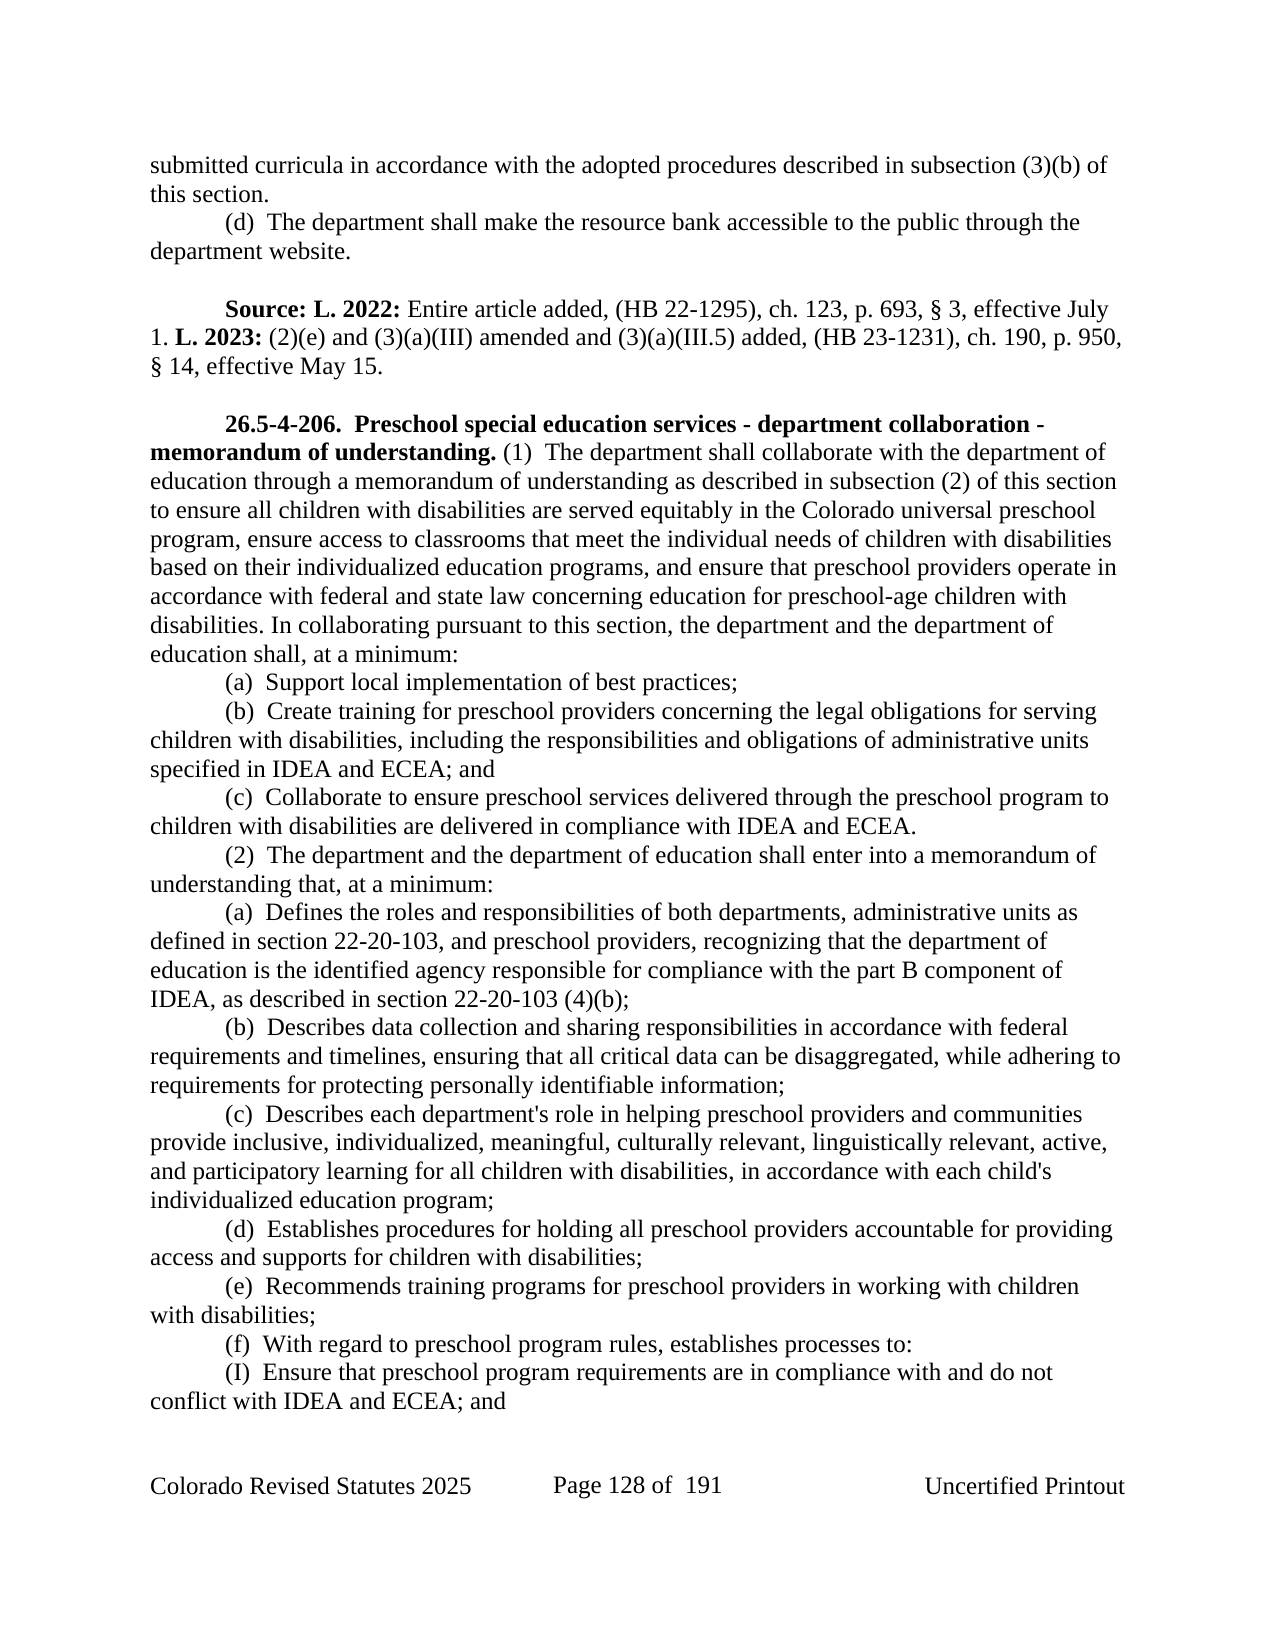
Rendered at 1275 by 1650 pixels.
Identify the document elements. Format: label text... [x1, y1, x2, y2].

text (I) Ensure that preschool program requirements are in compliance with and do not conflict with IDEA and ECEA; and [150, 1357, 1125, 1415]
text Source: L. 2022: Entire article added, (HB 22-1295), ch. 123, p. 693, § 3, effective July 1. L. 2023: (2)(e) and (3)(a)(III) amended and (3)(a)(III.5) added, (HB 23-1231), ch. 190, p. 950, § 14, effective May 15. [150, 294, 1125, 380]
text (c) Collaborate to ensure preschool services delivered through the preschool program to children with disabilities are delivered in compliance with IDEA and ECEA. [150, 782, 1125, 840]
text (d) The department shall make the resource bank accessible to the public through the department website. [150, 207, 1125, 265]
text (e) Recommends training programs for preschool providers in working with children with disabilities; [150, 1271, 1125, 1329]
text (d) Establishes procedures for holding all preschool providers accountable for providing access and supports for children with disabilities; [150, 1214, 1125, 1271]
text (a) Support local implementation of best practices; [150, 667, 1125, 696]
text (c) Describes each department's role in helping preschool providers and communities provide inclusive, individualized, meaningful, culturally relevant, linguistically relevant, active, and participatory learning for all children with disabilities, in accordance with each child's individualized education program; [150, 1099, 1125, 1214]
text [150, 150, 1125, 207]
text (b) Describes data collection and sharing responsibilities in accordance with federal requirements and timelines, ensuring that all critical data can be disaggregated, while adhering to requirements for protecting personally identifiable information; [150, 1012, 1125, 1099]
text (b) Create training for preschool providers concerning the legal obligations for serving children with disabilities, including the responsibilities and obligations of administrative units specified in IDEA and ECEA; and [150, 696, 1125, 782]
text 26.5-4-206. Preschool special education services - department collaboration - memorandum of understanding. (1) The department shall collaborate with the department of education through a memorandum of understanding as described in subsection (2) of this section to ensure all children with disabilities are served equitably in the Colorado universal preschool program, ensure access to classrooms that meet the individual needs of children with disabilities based on their individualized education programs, and ensure that preschool providers operate in accordance with federal and state law concerning education for preschool-age children with disabilities. In collaborating pursuant to this section, the department and the department of education shall, at a minimum: [150, 409, 1125, 667]
text (a) Defines the roles and responsibilities of both departments, administrative units as defined in section 22-20-103, and preschool providers, recognizing that the department of education is the identified agency responsible for compliance with the part B component of IDEA, as described in section 22-20-103 (4)(b); [150, 897, 1125, 1012]
text (f) With regard to preschool program rules, establishes processes to: [150, 1329, 1125, 1357]
text (2) The department and the department of education shall enter into a memorandum of understanding that, at a minimum: [150, 840, 1125, 897]
